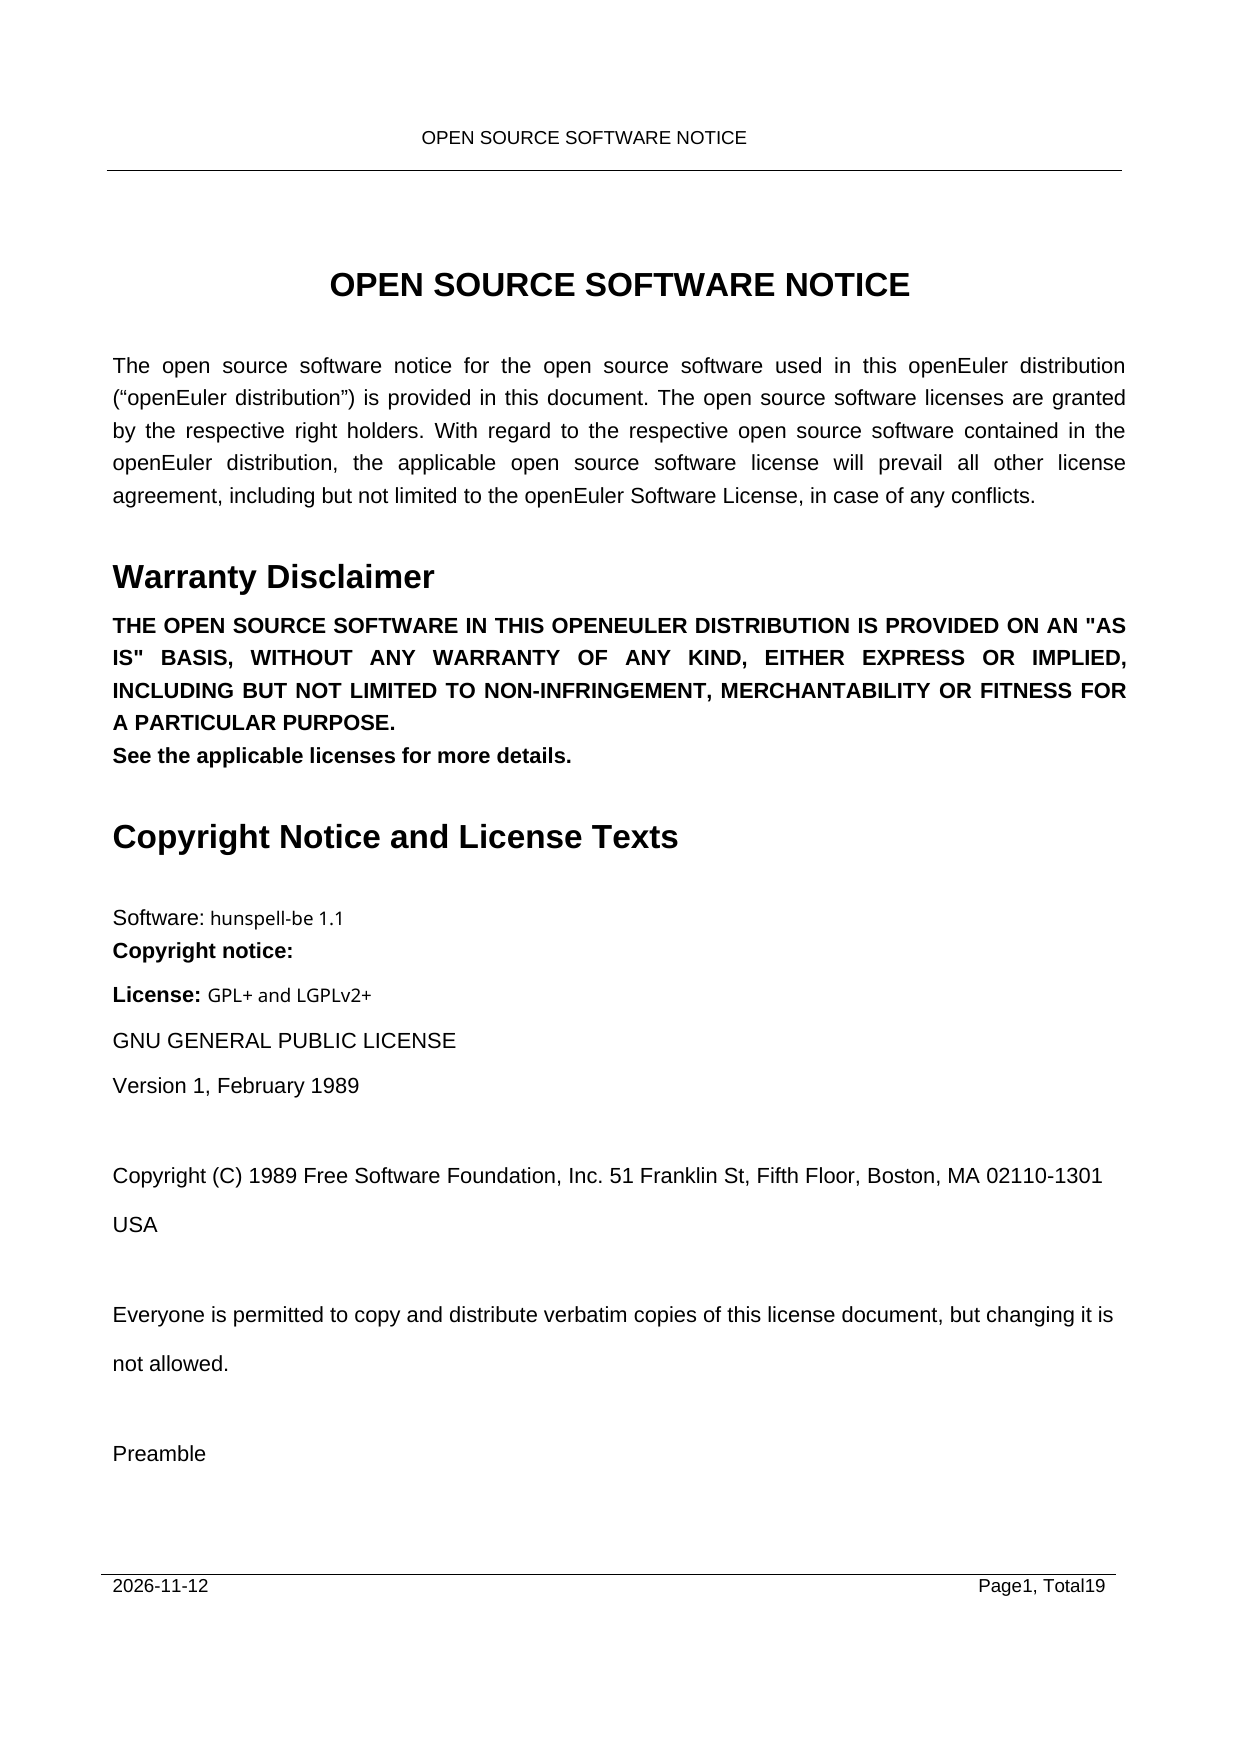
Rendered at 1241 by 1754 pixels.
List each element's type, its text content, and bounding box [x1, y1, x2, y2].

text Version 1, February 1989 [112, 1069, 1128, 1102]
text Everyone is permitted to copy and distribute verbatim copies of this license document, but changing it is not allowed. [112, 1299, 1128, 1380]
text Copyright notice: [112, 934, 1128, 966]
text Preamble [112, 1438, 1128, 1470]
text GNU GENERAL PUBLIC LICENSE [112, 1024, 1128, 1057]
text THE OPEN SOURCE SOFTWARE IN THIS OPENEULER DISTRIBUTION IS PROVIDED ON AN "AS IS" BASIS, WITHOUT ANY WARRANTY OF ANY KIND, EITHER EXPRESS OR IMPLIED, INCLUDING BUT NOT LIMITED TO NON-INFRINGEMENT, MERCHANTABILITY OR FITNESS FOR A PARTICULAR PURPOSE. See the applicable licenses for more details. [112, 609, 1128, 771]
text License: GPL+ and LGPLv2+ [112, 979, 1128, 1012]
text The open source software notice for the open source software used in this openEuler distribution (“openEuler distribution”) is provided in this document. The open source software licenses are granted by the respective right holders. With regard to the respective open source software contained in the openEuler distribution, the applicable open source software license will prevail all other license agreement, including but not limited to the openEuler Software License, in case of any conflicts. [112, 349, 1128, 511]
text OPEN SOURCE SOFTWARE NOTICE [112, 251, 1128, 316]
text Software: hunspell-be 1.1 [112, 901, 1128, 934]
text Copyright Notice and License Texts [112, 804, 1128, 869]
text Copyright (C) 1989 Free Software Foundation, Inc. 51 Franklin St, Fifth Floor, Boston, MA 02110-1301 USA [112, 1160, 1128, 1241]
text Warranty Disclaimer [112, 544, 1128, 609]
